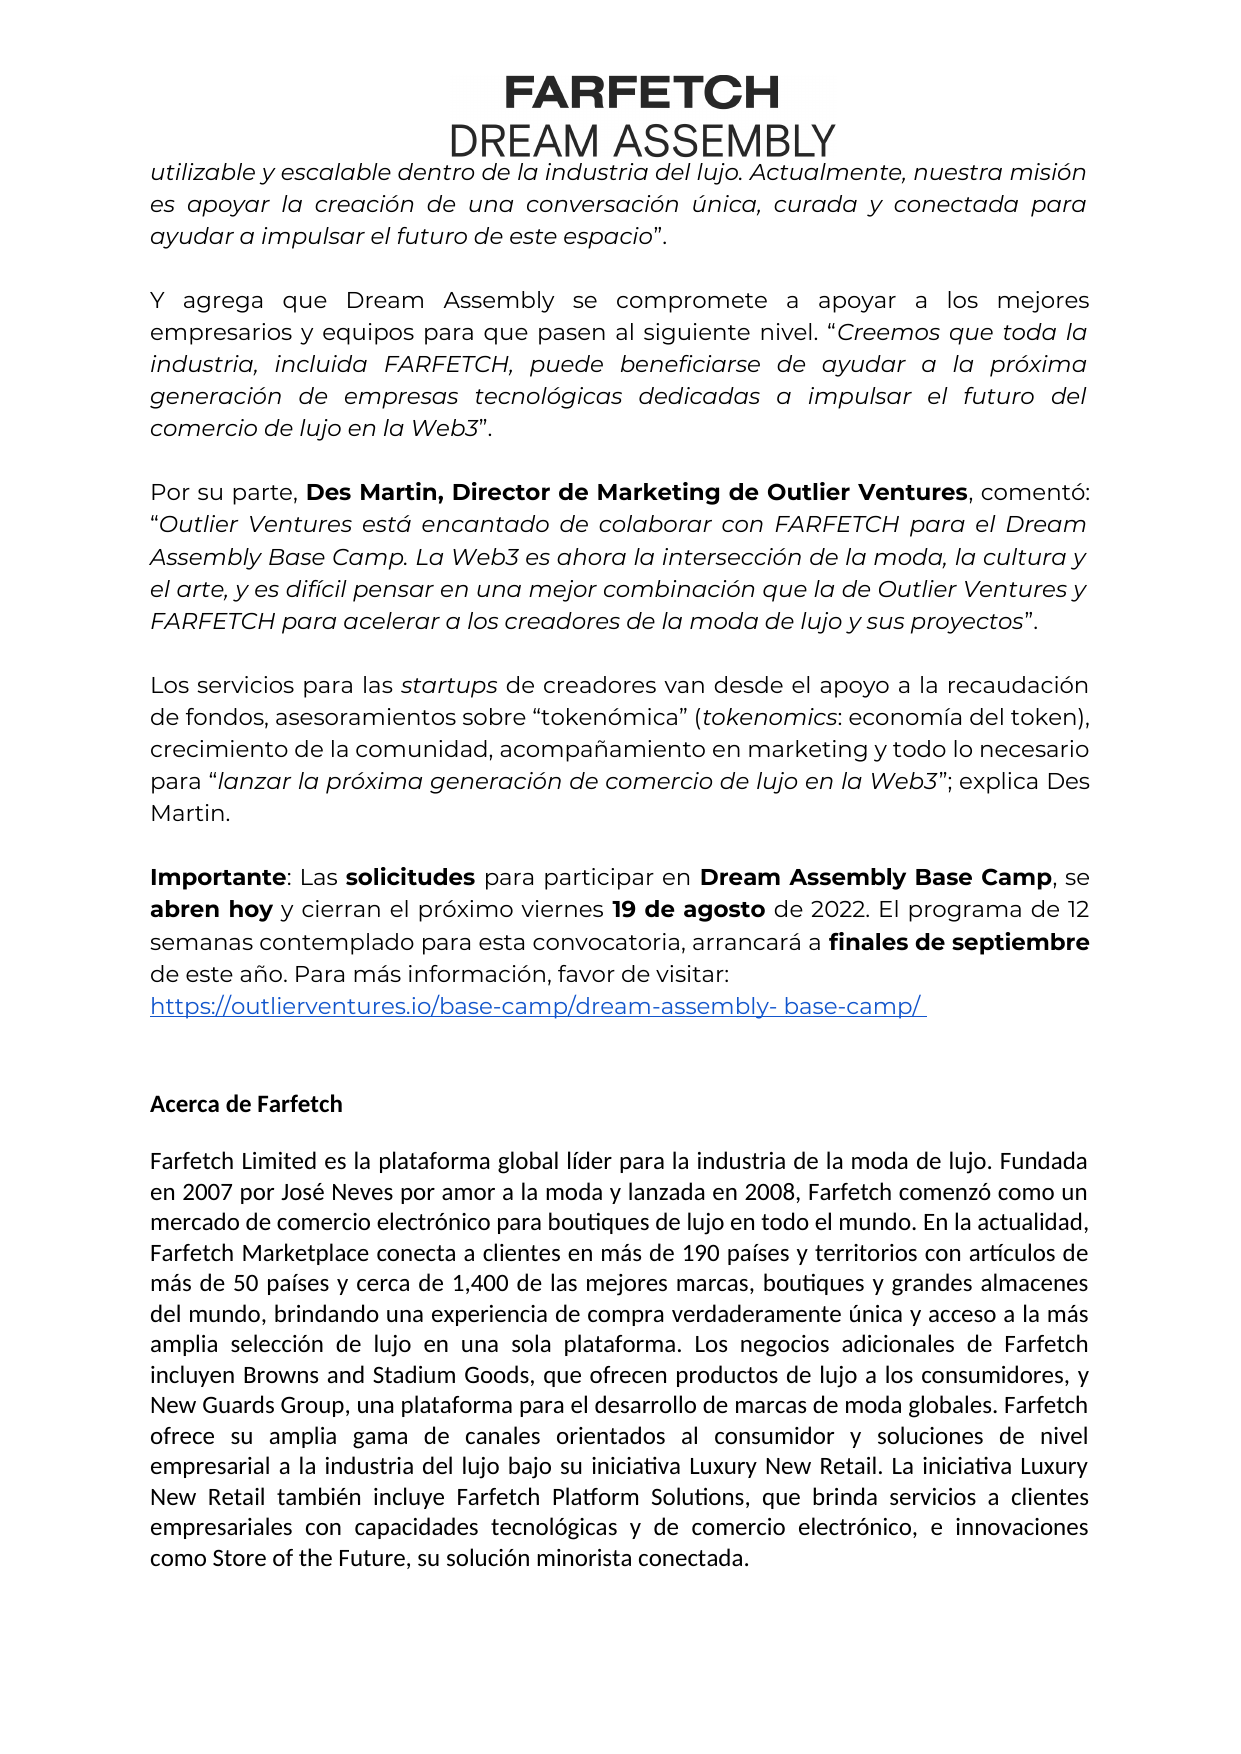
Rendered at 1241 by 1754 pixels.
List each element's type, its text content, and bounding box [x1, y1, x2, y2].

text https://outlierventures.io/base-camp/dream-assembly- base-camp/ [150, 992, 1090, 1020]
text Por su parte, Des Martin, Director de Marketing de Outlier Ventures, comentó: “Outlier Ventures está encantado de colaborar con FARFETCH para el Dream Assembly Base Camp. La Web3 es ahora la intersección de la moda, la cultura y el arte, y es difícil pensar en una mejor combinación que la de Outlier Ventures y FARFETCH para acelerar a los creadores de la moda de lujo y sus proyectos”. [150, 479, 1090, 635]
text Los servicios para las startups de creadores van desde el apoyo a la recaudación de fondos, asesoramientos sobre “tokenómica” (tokenomics: economía del token), crecimiento de la comunidad, acompañamiento en marketing y todo lo necesario para “lanzar la próxima generación de comercio de lujo en la Web3”; explica Des Martin. [150, 671, 1090, 827]
text Acerca de Farfetch [150, 1088, 1130, 1119]
text Farfetch Limited es la plataforma global líder para la industria de la moda de lujo. Fundada en 2007 por José Neves por amor a la moda y lanzada en 2008, Farfetch comenzó como un mercado de comercio electrónico para boutiques de lujo en todo el mundo. En la actualidad, Farfetch Marketplace conecta a clientes en más de 190 países y territorios con artículos de más de 50 países y cerca de 1,400 de las mejores marcas, boutiques y grandes almacenes del mundo, brindando una experiencia de compra verdaderamente única y acceso a la más amplia selección de lujo en una sola plataforma. Los negocios adicionales de Farfetch incluyen Browns and Stadium Goods, que ofrecen productos de lujo a los consumidores, y New Guards Group, una plataforma para el desarrollo de marcas de moda globales. Farfetch ofrece su amplia gama de canales orientados al consumidor y soluciones de nivel empresarial a la industria del lujo bajo su iniciativa Luxury New Retail. La iniciativa Luxury New Retail también incluye Farfetch Platform Solutions, que brinda servicios a clientes empresariales con capacidades tecnológicas y de comercio electrónico, e innovaciones como Store of the Future, su solución minorista conectada. [150, 1145, 1090, 1572]
text Importante: Las solicitudes para participar en Dream Assembly Base Camp, se abren hoy y cierran el próximo viernes 19 de agosto de 2022. El programa de 12 semanas contemplado para esta convocatoria, arrancará a finales de septiembre de este año. Para más información, favor de visitar: [150, 864, 1090, 988]
text Y agrega que Dream Assembly se compromete a apoyar a los mejores empresarios y equipos para que pasen al siguiente nivel. “Creemos que toda la industria, incluida FARFETCH, puede beneficiarse de ayudar a la próxima generación de empresas tecnológicas dedicadas a impulsar el futuro del comercio de lujo en la Web3”. [150, 286, 1090, 442]
picture [449, 75, 837, 158]
